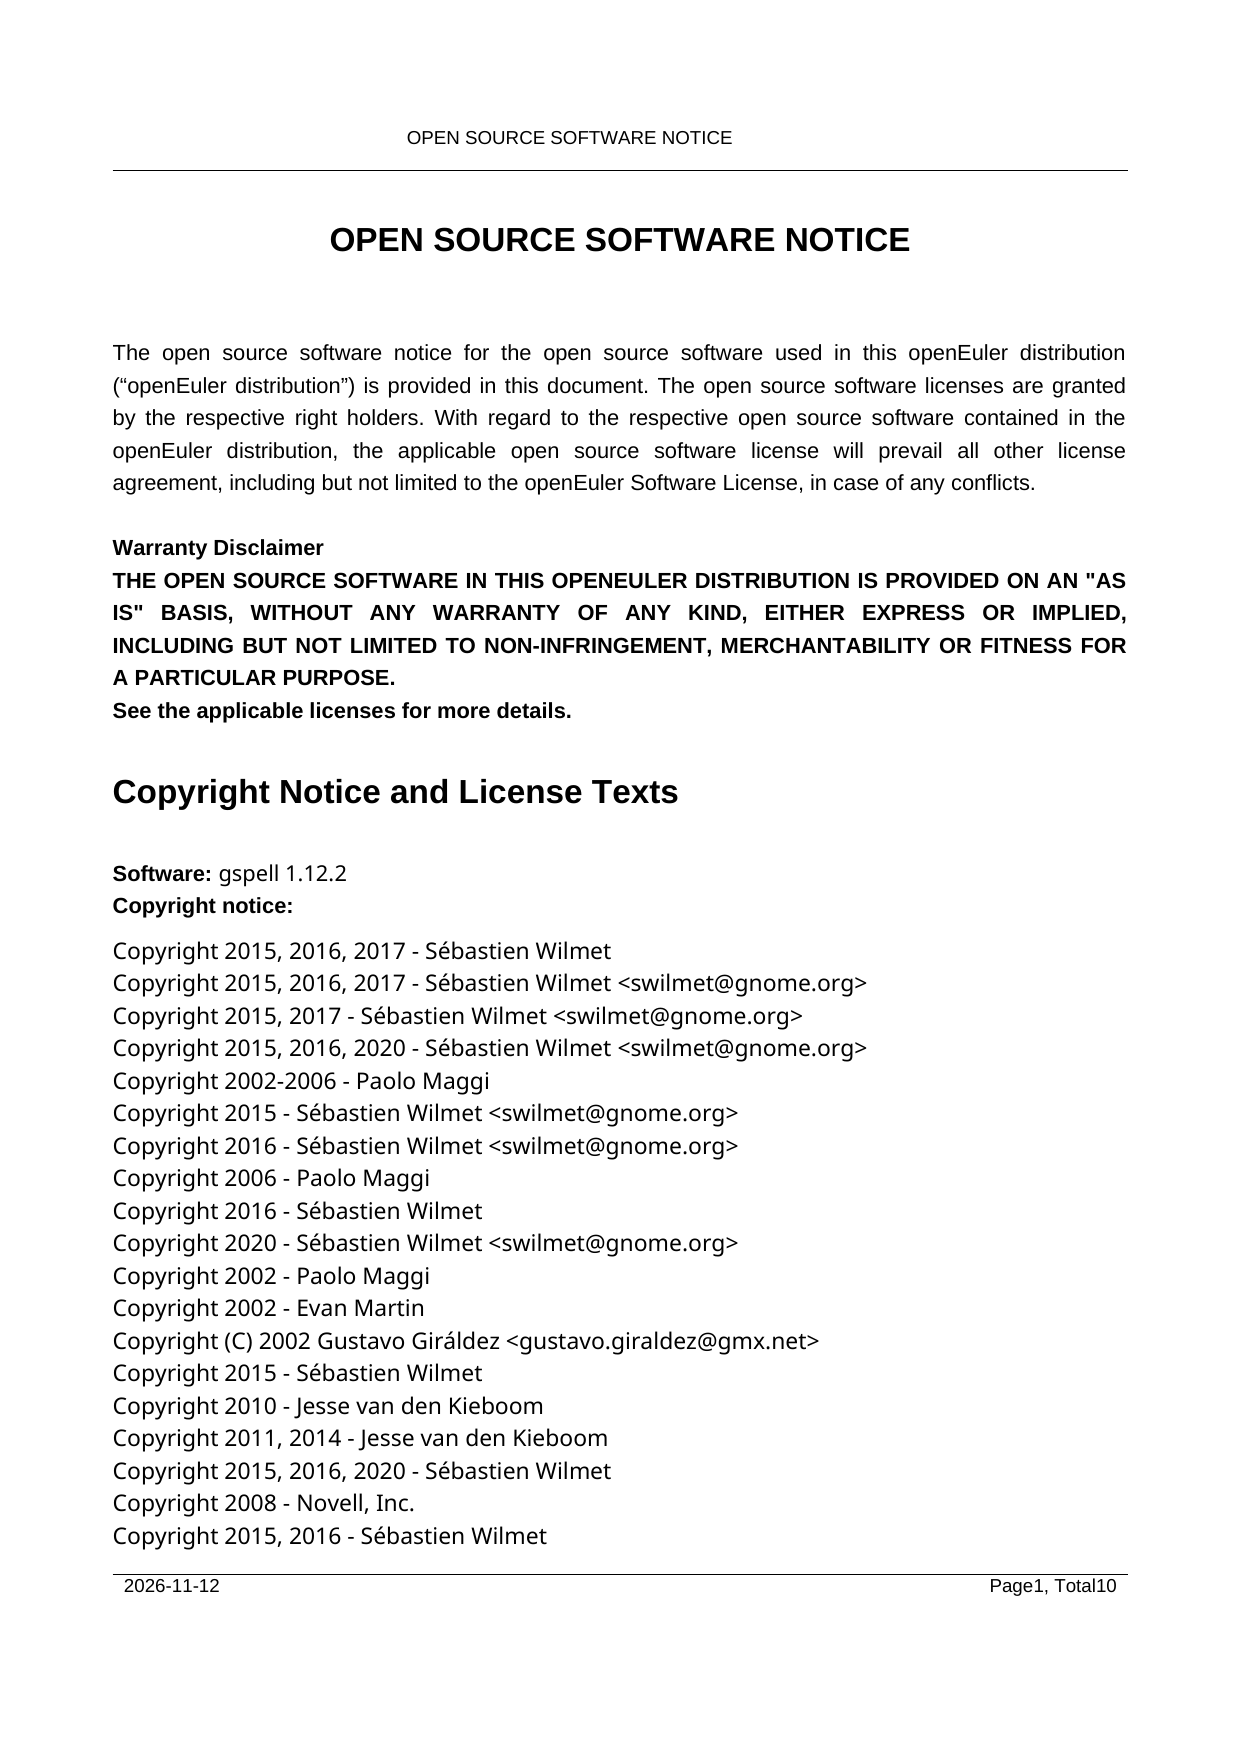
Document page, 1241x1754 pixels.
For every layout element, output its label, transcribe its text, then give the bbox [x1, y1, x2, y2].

text Copyright Notice and License Texts [112, 759, 1128, 824]
text Copyright notice: [112, 889, 1128, 921]
text The open source software notice for the open source software used in this openEuler distribution (“openEuler distribution”) is provided in this document. The open source software licenses are granted by the respective right holders. With regard to the respective open source software contained in the openEuler distribution, the applicable open source software license will prevail all other license agreement, including but not limited to the openEuler Software License, in case of any conflicts. [112, 336, 1128, 499]
text Warranty Disclaimer [112, 531, 1128, 564]
text OPEN SOURCE SOFTWARE NOTICE [112, 206, 1128, 271]
text THE OPEN SOURCE SOFTWARE IN THIS OPENEULER DISTRIBUTION IS PROVIDED ON AN "AS IS" BASIS, WITHOUT ANY WARRANTY OF ANY KIND, EITHER EXPRESS OR IMPLIED, INCLUDING BUT NOT LIMITED TO NON-INFRINGEMENT, MERCHANTABILITY OR FITNESS FOR A PARTICULAR PURPOSE. See the applicable licenses for more details. [112, 564, 1128, 726]
title Software: gspell 1.12.2 [112, 856, 1128, 889]
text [112, 934, 1128, 1551]
